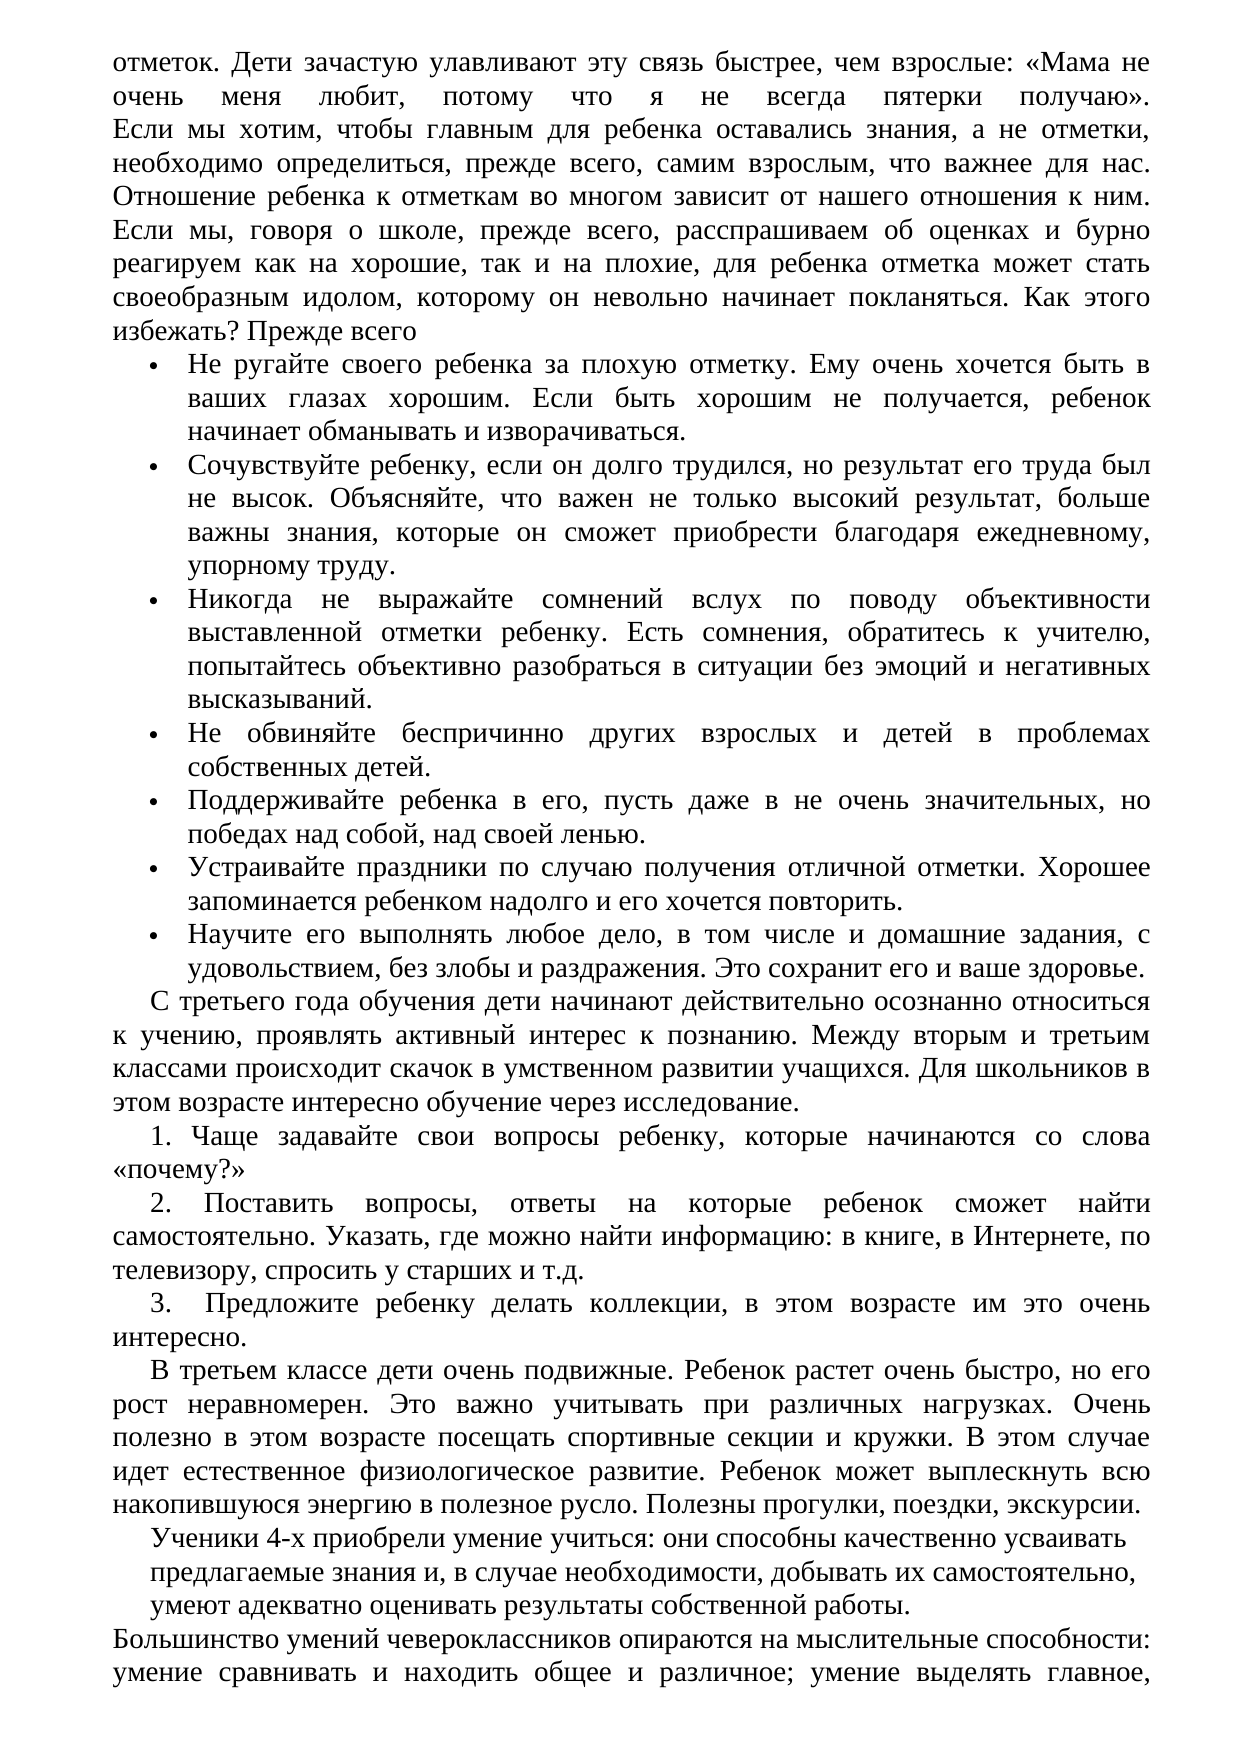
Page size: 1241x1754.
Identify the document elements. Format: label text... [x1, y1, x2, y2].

list Поддерживайте ребенка в его, пусть даже в не очень значительных, но победах над собой, над своей ленью. [150, 782, 1152, 849]
list Устраивайте праздники по случаю получения отличной отметки. Хорошее запоминается ребенком надолго и его хочется повторить. [150, 849, 1152, 916]
text В третьем классе дети очень подвижные. Ребенок растет очень быстро, но его рост неравномерен. Это важно учитывать при различных нагрузках. Очень полезно в этом возрасте посещать спортивные секции и кружки. В этом случае идет естественное физиологическое развитие. Ребенок может выплескнуть всю накопившуюся энергию в полезное русло. Полезны прогулки, поездки, экскурсии. [112, 1352, 1152, 1520]
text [112, 1621, 1152, 1688]
text 3. Предложите ребенку делать коллекции, в этом возрасте им это очень интересно. [112, 1285, 1152, 1352]
list Никогда не выражайте сомнений вслух по поводу объективности выставленной отметки ребенку. Есть сомнения, обратитесь к учителю, попытайтесь объективно разобраться в ситуации без эмоций и негативных высказываний. [150, 581, 1152, 715]
list Научите его выполнять любое дело, в том числе и домашние задания, с удовольствием, без злобы и раздражения. Это сохранит его и ваше здоровье. [150, 916, 1152, 983]
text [112, 44, 1152, 346]
list Не ругайте своего ребенка за плохую отметку. Ему очень хочется быть в ваших глазах хорошим. Если быть хорошим не получается, ребенок начинает обманывать и изворачиваться. [150, 346, 1152, 447]
text 1. Чаще задавайте свои вопросы ребенку, которые начинаются со слова «почему?» [112, 1118, 1152, 1185]
text 2. Поставить вопросы, ответы на которые ребенок сможет найти самостоятельно. Указать, где можно найти информацию: в книге, в Интернете, по телевизору, спросить у старших и т.д. [112, 1185, 1152, 1285]
list Не обвиняйте беспричинно других взрослых и детей в проблемах собственных детей. [150, 715, 1152, 782]
list Сочувствуйте ребенку, если он долго трудился, но результат его труда был не высок. Объясняйте, что важен не только высокий результат, больше важны знания, которые он сможет приобрести благодаря ежедневному, упорному труду. [150, 447, 1152, 581]
text Ученики 4-х приобрели умение учиться: они способны качественно усваивать предлагаемые знания и, в случае необходимости, добывать их самостоятельно, умеют адекватно оценивать результаты собственной работы. [150, 1520, 1152, 1621]
text С третьего года обучения дети начинают действительно осознанно относиться к учению, проявлять активный интерес к познанию. Между вторым и третьим классами происходит скачок в умственном развитии учащихся. Для школьников в этом возрасте интересно обучение через исследование. [112, 983, 1152, 1118]
